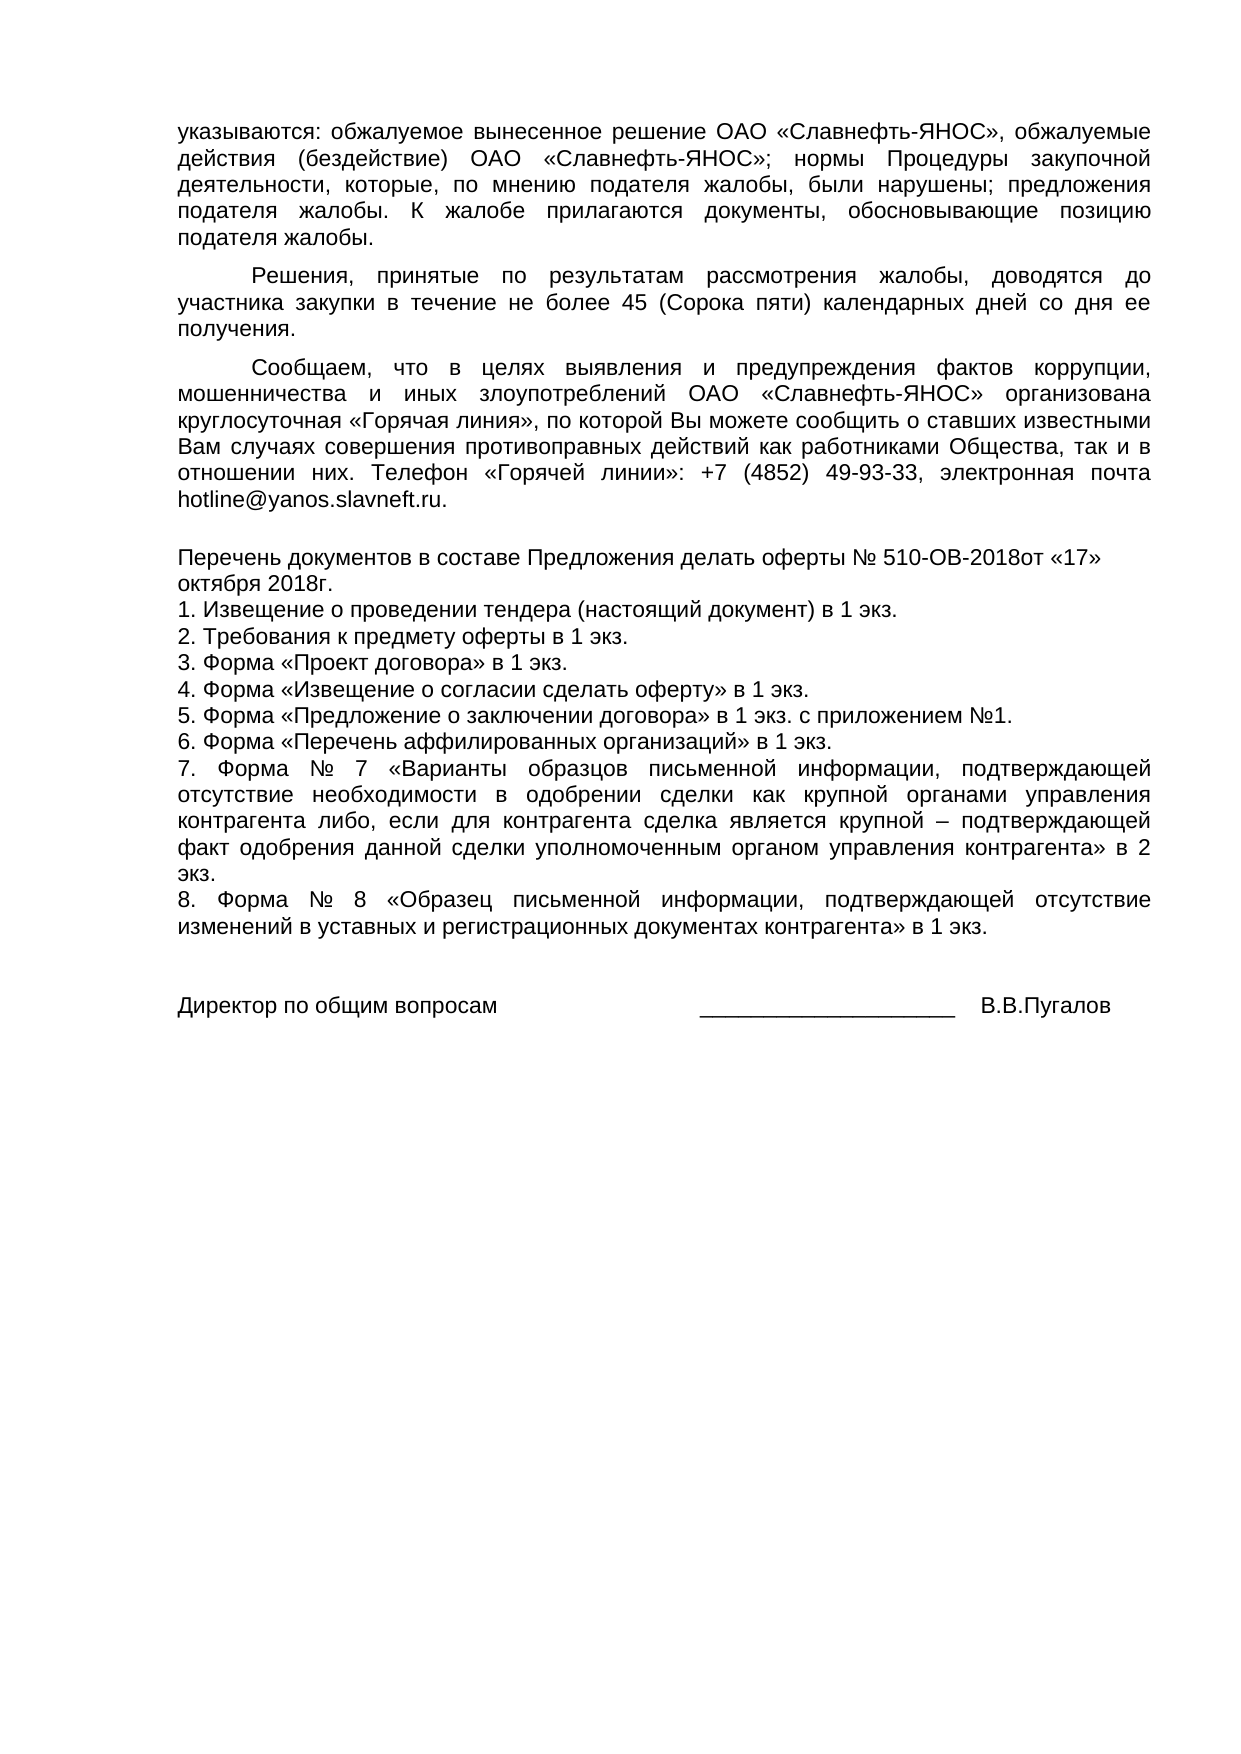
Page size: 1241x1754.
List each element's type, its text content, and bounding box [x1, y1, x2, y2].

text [177, 118, 1152, 250]
text 8. Форма № 8 «Образец письменной информации, подтверждающей отсутствие изменений в уставных и регистрационных документах контрагента» в 1 экз. [177, 886, 1152, 939]
text 6. Форма «Перечень аффилированных организаций» в 1 экз. [177, 728, 1152, 754]
text 3. Форма «Проект договора» в 1 экз. [177, 649, 1152, 676]
text 4. Форма «Извещение о согласии сделать оферту» в 1 экз. [177, 676, 1152, 702]
text Перечень документов в составе Предложения делать оферты № 510-ОВ-2018от «17» октября 2018г. [177, 544, 1152, 596]
text 7. Форма № 7 «Варианты образцов письменной информации, подтверждающей отсутствие необходимости в одобрении сделки как крупной органами управления контрагента либо, если для контрагента сделка является крупной – подтверждающей факт одобрения данной сделки уполномоченным органом управления контрагента» в 2 экз. [177, 754, 1152, 886]
text Решения, принятые по результатам рассмотрения жалобы, доводятся до участника закупки в течение не более 45 (Сорока пяти) календарных дней со дня ее получения. [177, 262, 1152, 341]
text 2. Требования к предмету оферты в 1 экз. [177, 623, 1152, 649]
text 5. Форма «Предложение о заключении договора» в 1 экз. с приложением №1. [177, 702, 1152, 728]
text 1. Извещение о проведении тендера (настоящий документ) в 1 экз. [177, 596, 1152, 623]
text Сообщаем, что в целях выявления и предупреждения фактов коррупции, мошенничества и иных злоупотреблений ОАО «Славнефть-ЯНОС» организована круглосуточная «Горячая линия», по которой Вы можете сообщить о ставших известными Вам случаях совершения противоправных действий как работниками Общества, так и в отношении них. Телефон «Горячей линии»: +7 (4852) 49-93-33, электронная почта hotline@yanos.slavneft.ru. [177, 354, 1152, 512]
text Директор по общим вопросам ____________________ В.В.Пугалов [177, 992, 1152, 1018]
